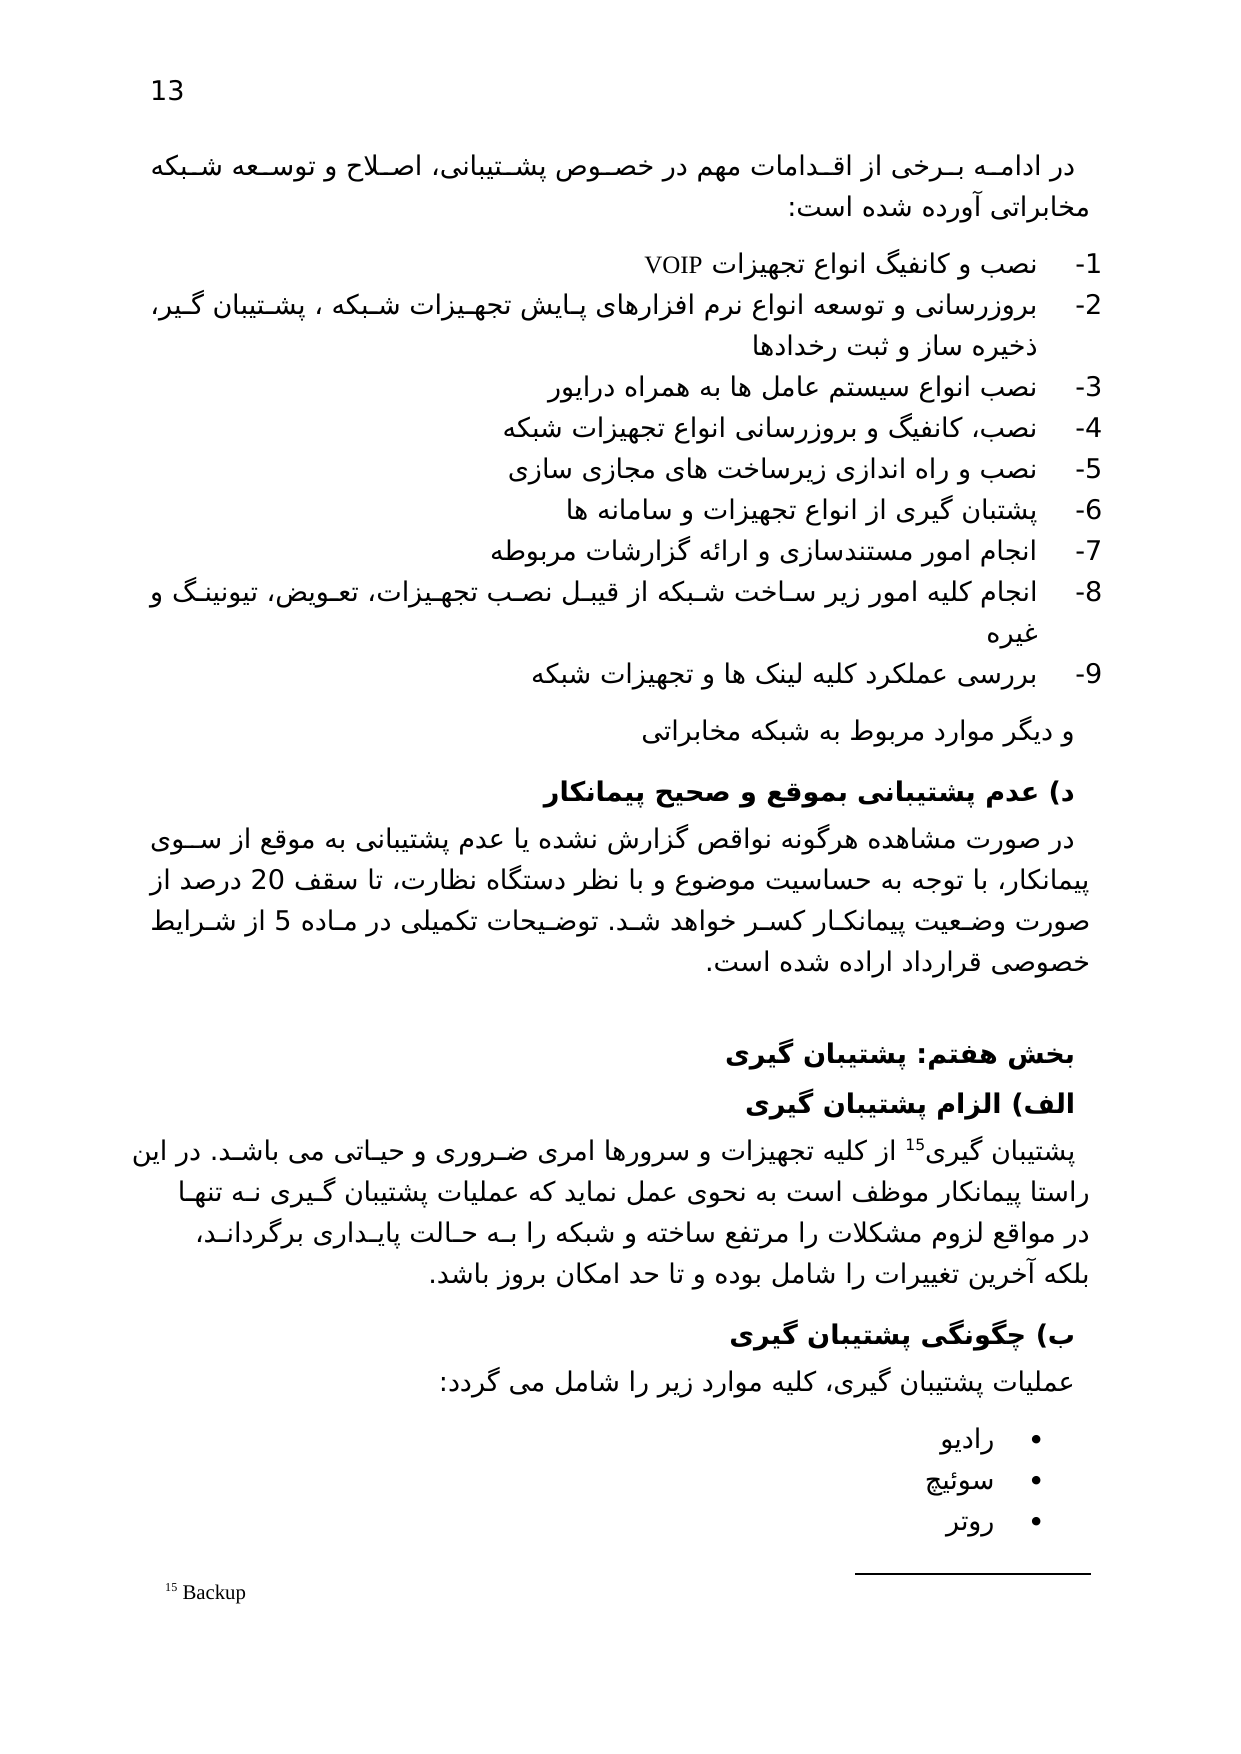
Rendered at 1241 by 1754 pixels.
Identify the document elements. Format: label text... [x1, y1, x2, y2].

list انجام کلیه امور زیر ساخت شبکه از قیبل نصب تجهیزات، تعویض، تیونینگ و غیره [150, 576, 1075, 648]
list نصب، کانفیگ و بروزرسانی انواع تجهیزات شبکه [150, 412, 1075, 444]
text و دیگر موارد مربوط به شبکه مخابراتی [150, 716, 1075, 747]
list نصب انواع سیستم عامل ها به همراه درایور [150, 371, 1075, 403]
text ب) چگونگی پشتیبان گیری [150, 1324, 794, 1349]
text ب) چگونگی پشتیبان گیری [763, 1324, 1002, 1349]
text بخش هفتم: پشتیبان گیری [758, 1043, 1090, 1068]
text ب) چگونگی پشتیبان گیری [986, 1324, 1090, 1349]
text الف) الزام پشتیبان گیری [150, 1093, 809, 1119]
text در ادامه برخی از اقدامات مهم در خصوص پشتیبانی، اصلاح و توسعه شبکه مخابراتی آورده شده است: [150, 150, 1090, 222]
list پشتبان گیری از انواع تجهیزات و سامانه ها [150, 494, 1075, 526]
list بررسی عملکرد کلیه لینک ها و تجهیزات شبکه [150, 658, 1075, 689]
text پشتیبان گیری از کلیه تجهیزات و سرورها امری ضروری و حیاتی می باشد. در این راستا پیمانکار موظف است به نحوی عمل نماید که عملیات پشتیبان گیری نه تنها در مواقع لزوم مشکلات را مرتفع ساخته و شبکه را به حالت پایداری برگرداند، بلکه آخرین تغییرات را شامل بوده و تا حد امکان بروز باشد. [150, 1135, 1090, 1290]
text الف) الزام پشتیبان گیری [776, 1093, 985, 1119]
list انجام امور مستندسازی و ارائه گزارشات مربوطه [150, 535, 1075, 567]
list نصب و کانفیگ انواع تجهیزات VOIP [150, 248, 1075, 280]
list بروزرسانی و توسعه انواع نرم افزارهای پایش تجهیزات شبکه ، پشتیبان گیر، ذخیره ساز و ثبت رخدادها [150, 289, 1075, 362]
list رادیو [150, 1424, 1032, 1455]
text الف) الزام پشتیبان گیری [972, 1093, 1090, 1119]
list نصب و راه اندازی زیرساخت های مجازی سازی [150, 453, 1075, 485]
text د) عدم پشتیبانی بموقع و صحیح پیمانکار [150, 781, 1090, 807]
list سوئیچ [150, 1464, 1032, 1496]
text در صورت مشاهده هرگونه نواقص گزارش نشده یا عدم پشتیبانی به موقع از سوی پیمانکار، با توجه به حساسیت موضوع و با نظر دستگاه نظارت، تا سقف 20 درصد از صورت وضعیت پیمانکار کسر خواهد شد. توضیحات تکمیلی در ماده 5 از شرایط خصوصی قرارداد اراده شده است. [150, 823, 1090, 978]
text بخش هفتم: پشتیبان گیری [150, 1043, 789, 1068]
list روتر [150, 1506, 1032, 1537]
text عملیات پشتیبان گیری، کلیه موارد زیر را شامل می گردد: [150, 1366, 1090, 1398]
